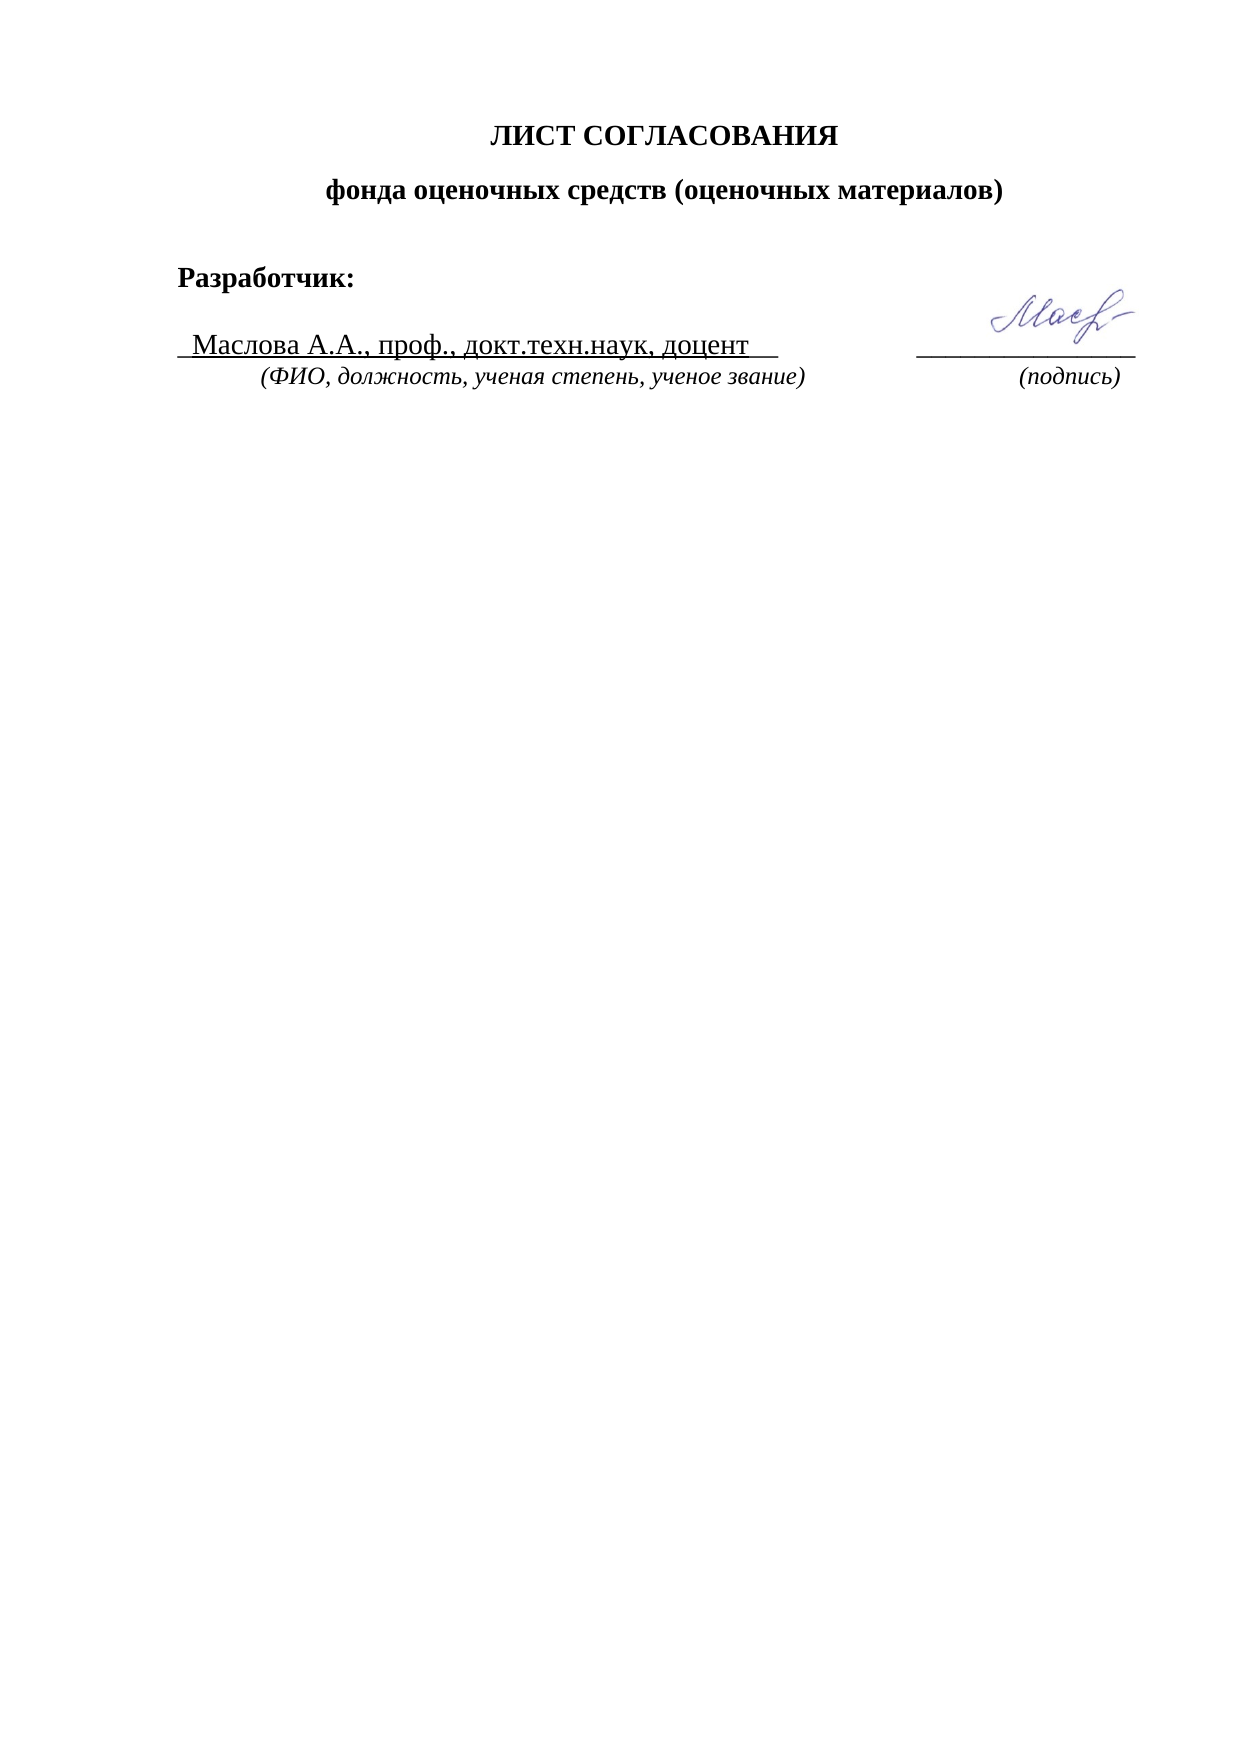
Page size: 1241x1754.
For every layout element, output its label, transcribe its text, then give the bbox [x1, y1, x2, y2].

text _Маслова А.А., проф., докт.техн.наук, доцент__ _______________ [177, 327, 1152, 361]
text (ФИО, должность, ученая степень, ученое звание) (подпись) [177, 361, 1152, 390]
text ЛИСТ СОГЛАСОВАНИЯ [177, 118, 1152, 152]
text фонда оценочных средств (оценочных материалов) [177, 172, 1152, 206]
picture [975, 294, 1149, 327]
text Разработчик: [177, 260, 1152, 294]
